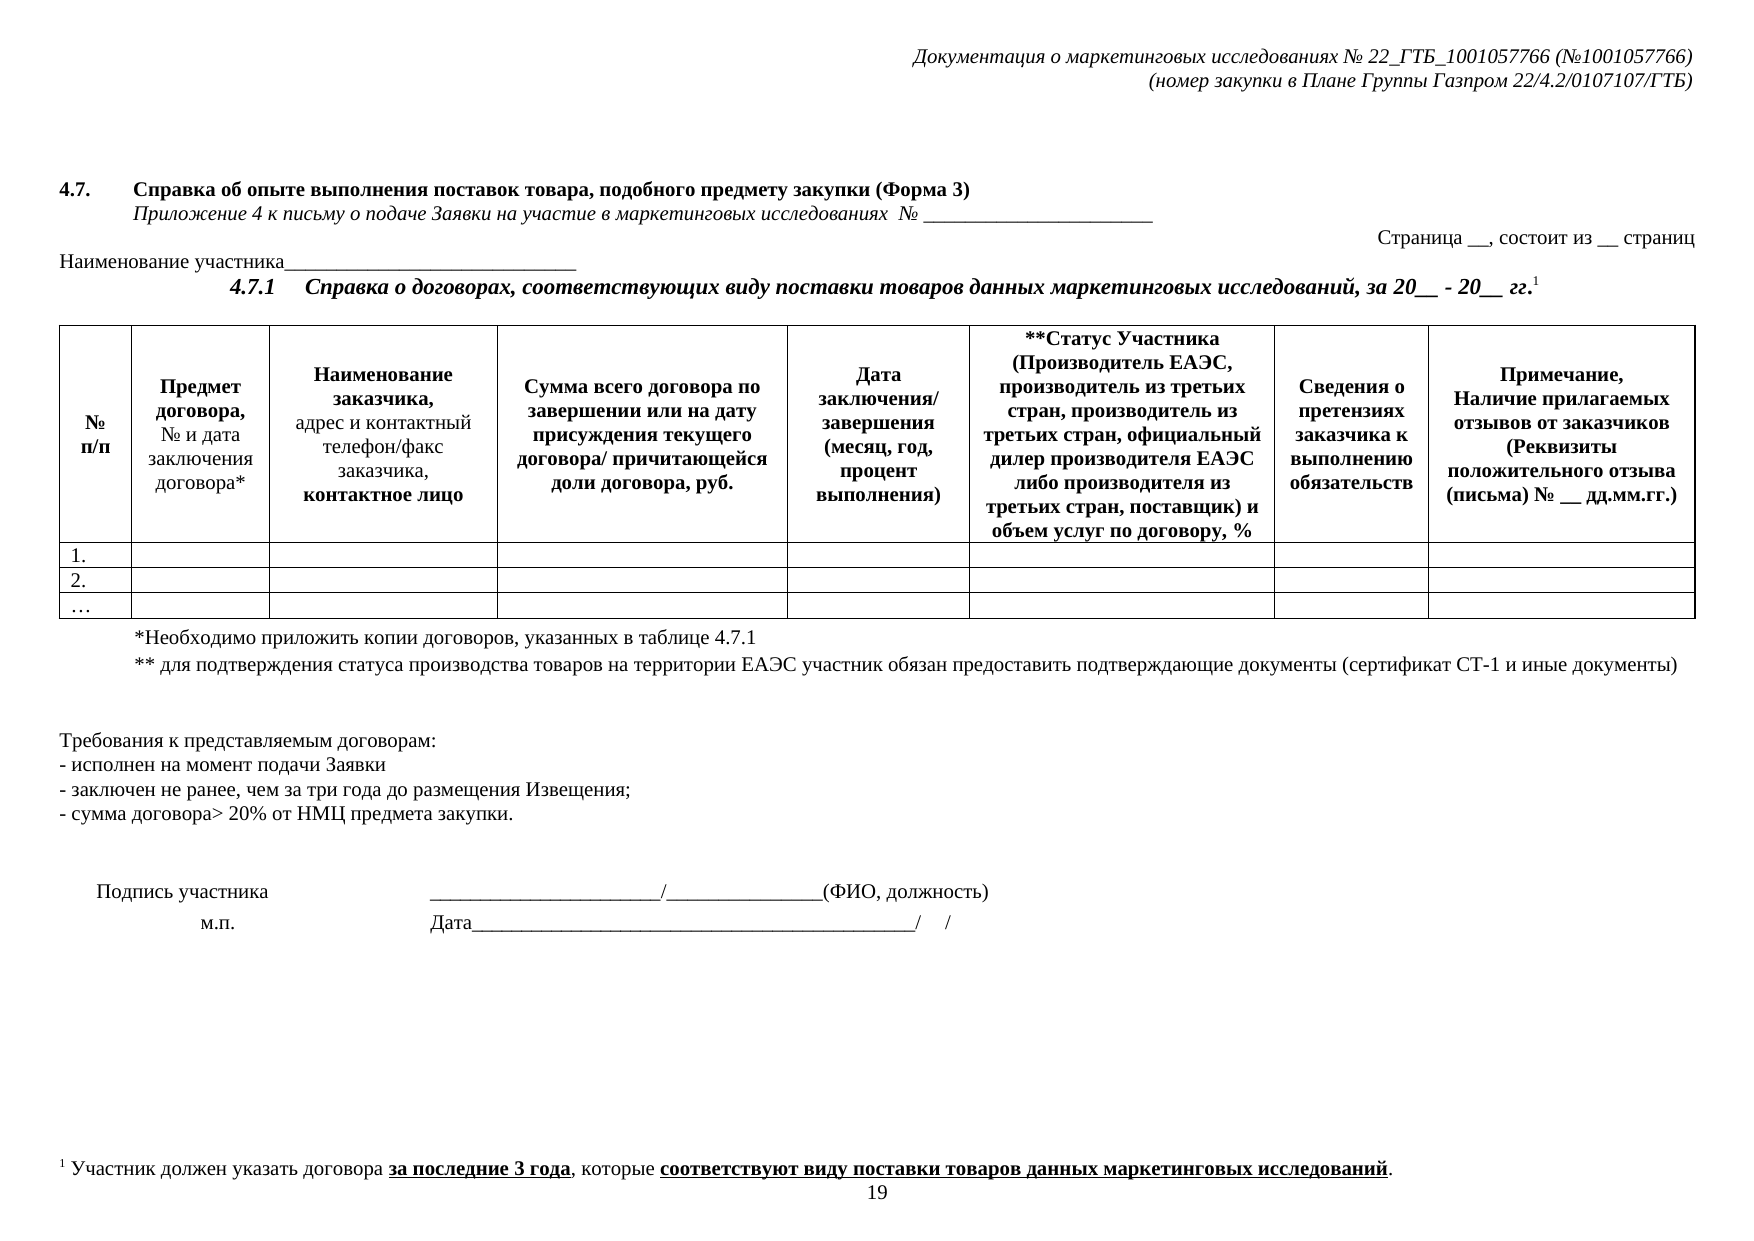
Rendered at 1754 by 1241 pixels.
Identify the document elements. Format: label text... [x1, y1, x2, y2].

table_cell [132, 568, 269, 592]
list ** для подтверждения статуса производства товаров на территории ЕАЭС участник обязан предоставить подтверждающие документы (сертификат СТ-1 и иные документы) [134, 652, 1695, 676]
table_cell [1429, 568, 1694, 592]
table_cell [1429, 593, 1694, 617]
table_cell [1429, 543, 1694, 567]
text Наименование участника____________________________ [59, 249, 1695, 273]
list *Необходимо приложить копии договоров, указанных в таблице 4.7.1 [134, 625, 1695, 649]
table_cell [132, 543, 269, 567]
table_header Предмет договора, № и дата заключения договора* [132, 326, 269, 542]
text м.п. Дата / / [96, 909, 1695, 934]
text Подпись участника /_______________(ФИО, должность) [96, 879, 1695, 903]
table_cell [498, 543, 787, 567]
table_cell … [60, 593, 131, 617]
table_header Сведения о претензиях заказчика к выполнению обязательств [1275, 326, 1428, 542]
table_header Дата заключения/ завершения (месяц, год, процент выполнения) [788, 326, 969, 542]
table_cell 2. [60, 568, 131, 592]
text Приложение 4 к письму о подаче Заявки на участие в маркетинговых исследованиях № ______________________ [59, 201, 1695, 225]
text - сумма договора> 20% от НМЦ предмета закупки. [59, 801, 1695, 824]
table_cell [788, 568, 969, 592]
table_cell [270, 543, 497, 567]
table_cell [498, 568, 787, 592]
text - заключен не ранее, чем за три года до размещения Извещения; [59, 776, 1695, 801]
list Справка о договорах, соответствующих виду поставки товаров данных маркетинговых исследований, за 20__ - 20__ гг. [74, 273, 1695, 300]
table_header Примечание, Наличие прилагаемых отзывов от заказчиков (Реквизиты положительного отзыва (письма) № __ дд.мм.гг.) [1429, 326, 1694, 542]
table_header № п/п [60, 326, 131, 542]
table_cell [132, 593, 269, 617]
table_cell [788, 543, 969, 567]
text Требования к представляемым договорам: [59, 728, 1695, 752]
table_cell [788, 593, 969, 617]
table_cell [498, 593, 787, 617]
table_header **Статус Участника (Производитель ЕАЭС, производитель из третьих стран, производитель из третьих стран, официальный дилер производителя ЕАЭС либо производителя из третьих стран, поставщик) и объем услуг по договору, % [970, 326, 1274, 542]
text Страница __, состоит из __ страниц [59, 225, 1695, 249]
table_cell [970, 568, 1274, 592]
list Справка об опыте выполнения поставок товара, подобного предмету закупки (Форма 3) [59, 177, 1695, 201]
table_cell [1275, 568, 1428, 592]
table_cell [970, 593, 1274, 617]
table_cell [970, 543, 1274, 567]
table_cell [270, 593, 497, 617]
table_cell [270, 568, 497, 592]
table_cell [1275, 543, 1428, 567]
table_header Сумма всего договора по завершении или на дату присуждения текущего договора/ причитающейся доли договора, руб. [498, 326, 787, 542]
text - исполнен на момент подачи Заявки [59, 752, 1695, 776]
table_cell 1. [60, 543, 131, 567]
table_header Наименование заказчика, адрес и контактный телефон/факс заказчика, контактное лицо [270, 326, 497, 542]
table_cell [1275, 593, 1428, 617]
